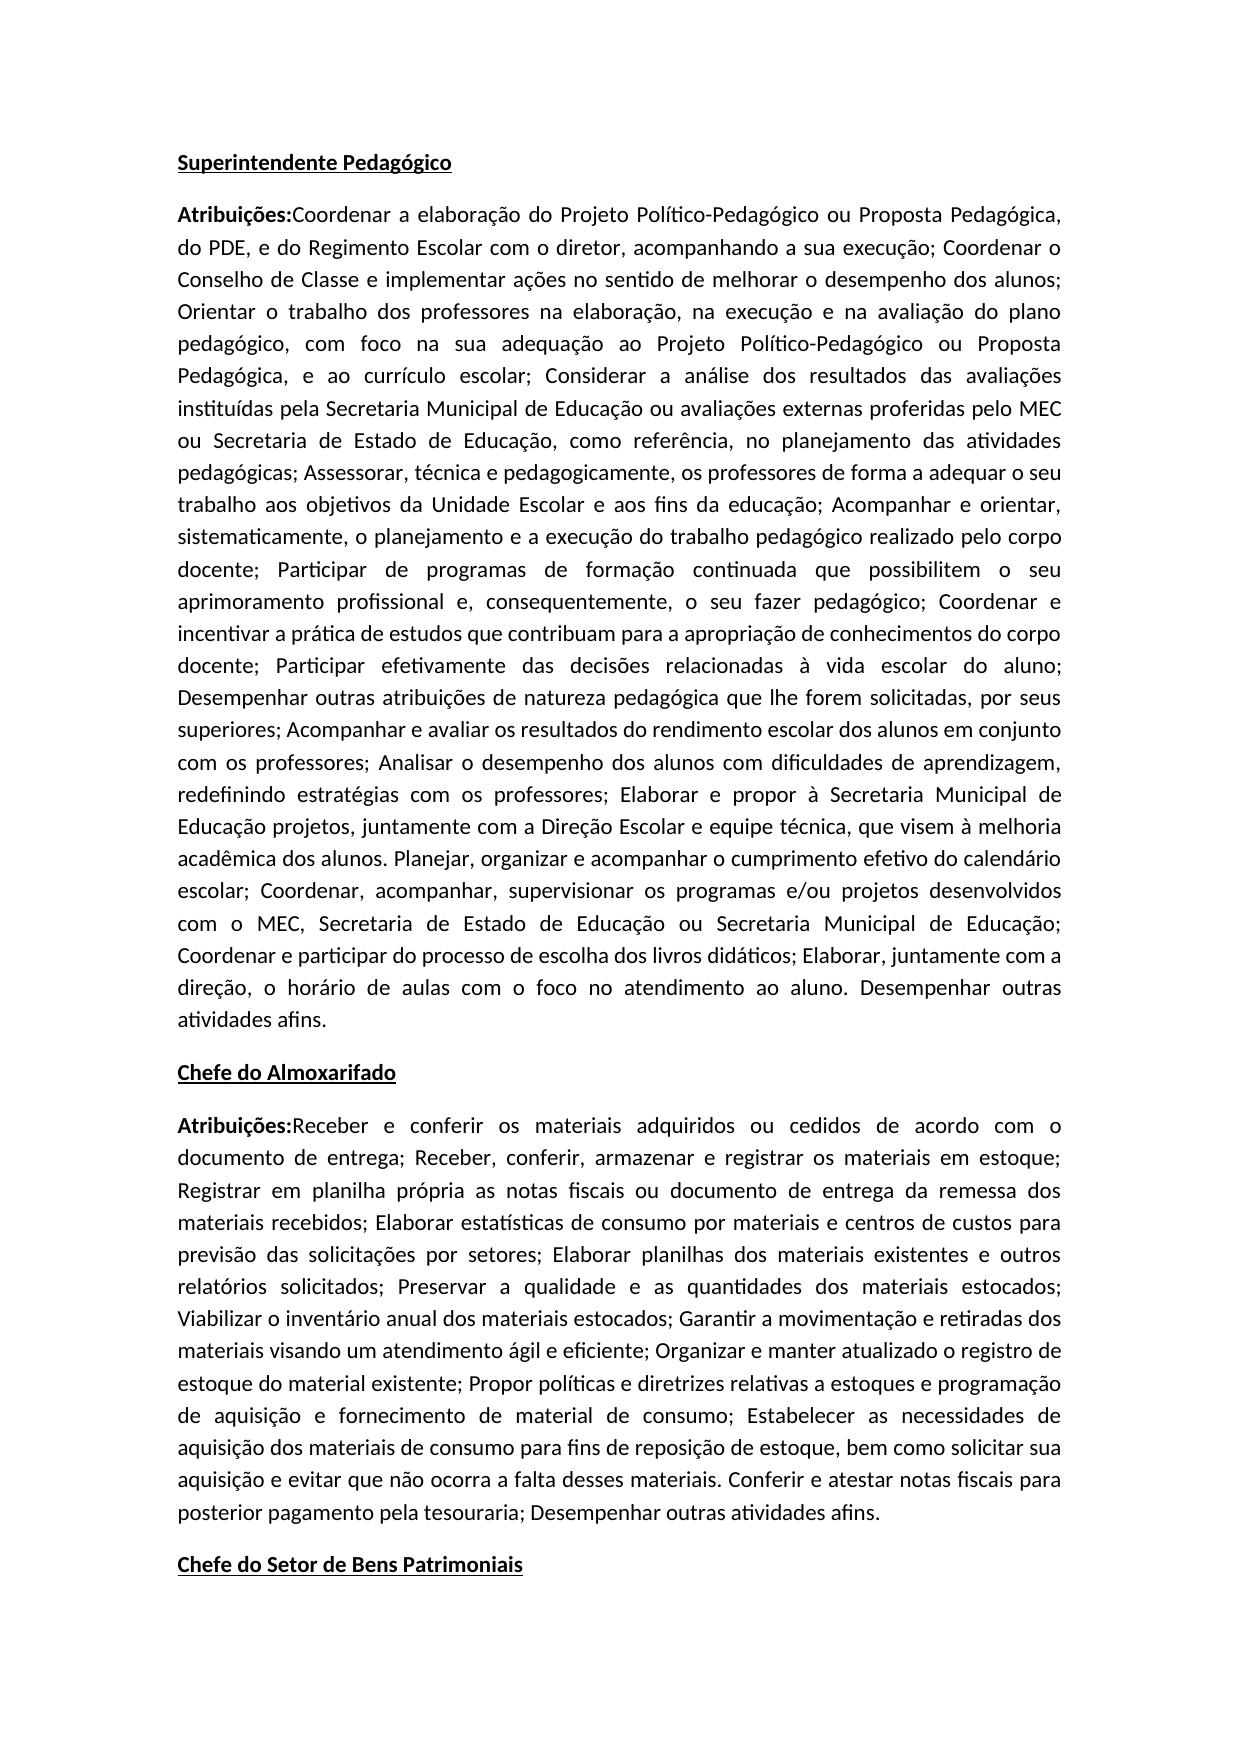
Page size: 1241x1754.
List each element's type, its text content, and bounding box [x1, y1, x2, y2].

text Chefe do Setor de Bens Patrimoniais [177, 1551, 1063, 1579]
text Chefe do Almoxarifado [177, 1058, 1063, 1086]
text Atribuições:Receber e conferir os materiais adquiridos ou cedidos de acordo com o documento de entrega; Receber, conferir, armazenar e registrar os materiais em estoque; Registrar em planilha própria as notas fiscais ou documento de entrega da remessa dos materiais recebidos; Elaborar estatísticas de consumo por materiais e centros de custos para previsão das solicitações por setores; Elaborar planilhas dos materiais existentes e outros relatórios solicitados; Preservar a qualidade e as quantidades dos materiais estocados; Viabilizar o inventário anual dos materiais estocados; Garantir a movimentação e retiradas dos materiais visando um atendimento ágil e eficiente; Organizar e manter atualizado o registro de estoque do material existente; Propor políticas e diretrizes relativas a estoques e programação de aquisição e fornecimento de material de consumo; Estabelecer as necessidades de aquisição dos materiais de consumo para fins de reposição de estoque, bem como solicitar sua aquisição e evitar que não ocorra a falta desses materiais. Conferir e atestar notas fiscais para posterior pagamento pela tesouraria; Desempenhar outras atividades afins. [177, 1111, 1063, 1526]
text Atribuições:Coordenar a elaboração do Projeto Político-Pedagógico ou Proposta Pedagógica, do PDE, e do Regimento Escolar com o diretor, acompanhando a sua execução; Coordenar o Conselho de Classe e implementar ações no sentido de melhorar o desempenho dos alunos; Orientar o trabalho dos professores na elaboração, na execução e na avaliação do plano pedagógico, com foco na sua adequação ao Projeto Político-Pedagógico ou Proposta Pedagógica, e ao currículo escolar; Considerar a análise dos resultados das avaliações instituídas pela Secretaria Municipal de Educação ou avaliações externas proferidas pelo MEC ou Secretaria de Estado de Educação, como referência, no planejamento das atividades pedagógicas; Assessorar, técnica e pedagogicamente, os professores de forma a adequar o seu trabalho aos objetivos da Unidade Escolar e aos fins da educação; Acompanhar e orientar, sistematicamente, o planejamento e a execução do trabalho pedagógico realizado pelo corpo docente; Participar de programas de formação continuada que possibilitem o seu aprimoramento profissional e, consequentemente, o seu fazer pedagógico; Coordenar e incentivar a prática de estudos que contribuam para a apropriação de conhecimentos do corpo docente; Participar efetivamente das decisões relacionadas à vida escolar do aluno; Desempenhar outras atribuições de natureza pedagógica que lhe forem solicitadas, por seus superiores; Acompanhar e avaliar os resultados do rendimento escolar dos alunos em conjunto com os professores; Analisar o desempenho dos alunos com dificuldades de aprendizagem, redefinindo estratégias com os professores; Elaborar e propor à Secretaria Municipal de Educação projetos, juntamente com a Direção Escolar e equipe técnica, que visem à melhoria acadêmica dos alunos. Planejar, organizar e acompanhar o cumprimento efetivo do calendário escolar; Coordenar, acompanhar, supervisionar os programas e/ou projetos desenvolvidos com o MEC, Secretaria de Estado de Educação ou Secretaria Municipal de Educação; Coordenar e participar do processo de escolha dos livros didáticos; Elaborar, juntamente com a direção, o horário de aulas com o foco no atendimento ao aluno. Desempenhar outras atividades afins. [177, 201, 1063, 1033]
text Superintendente Pedagógico [177, 148, 1063, 176]
